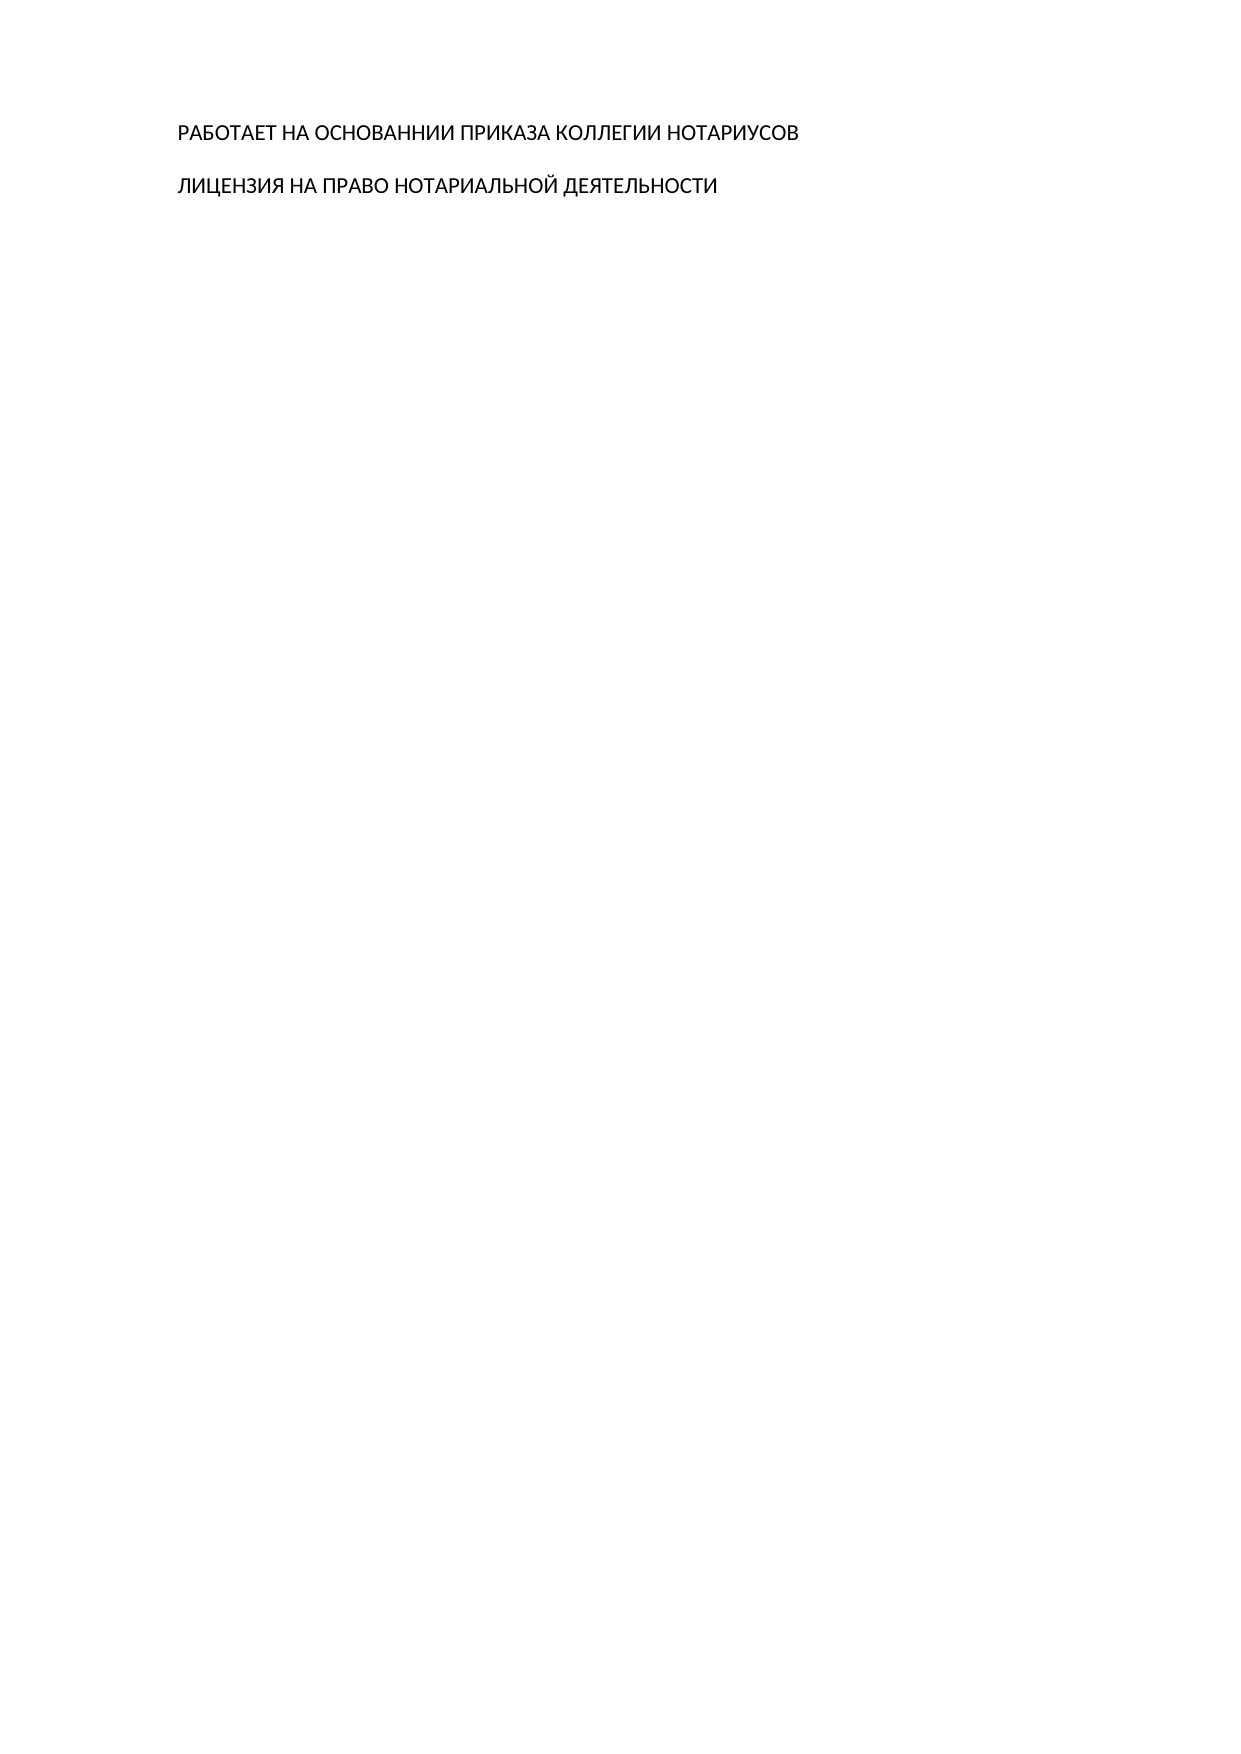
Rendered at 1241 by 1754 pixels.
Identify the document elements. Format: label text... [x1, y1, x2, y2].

text РАБОТАЕТ НА ОСНОВАННИИ ПРИКАЗА КОЛЛЕГИИ НОТАРИУСОВ [177, 118, 1152, 146]
text ЛИЦЕНЗИЯ НА ПРАВО НОТАРИАЛЬНОЙ ДЕЯТЕЛЬНОСТИ [177, 171, 1152, 199]
